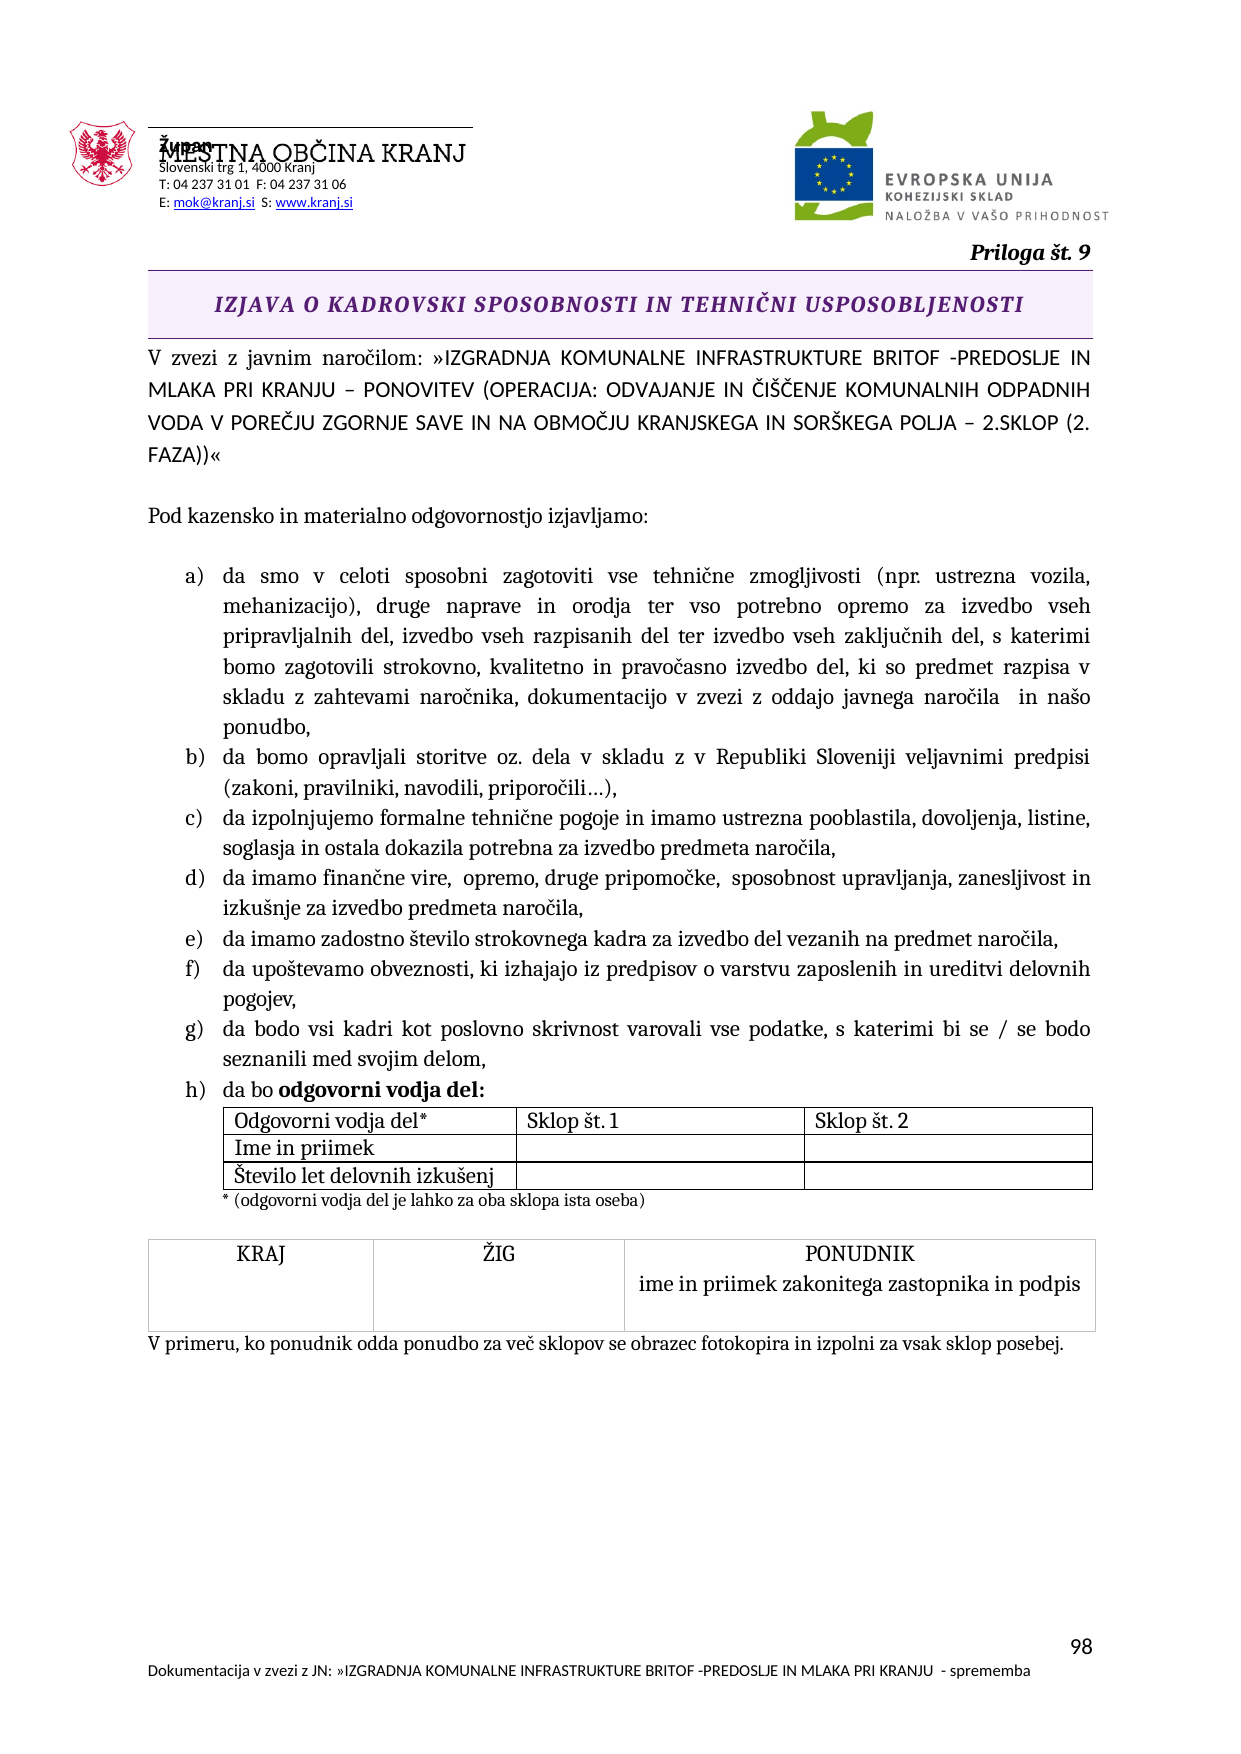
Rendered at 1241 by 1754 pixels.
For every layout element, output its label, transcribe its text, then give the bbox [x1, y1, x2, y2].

list da bo odgovorni vodja del: [185, 1076, 1092, 1103]
text V primeru, ko ponudnik odda ponudbo za več sklopov se obrazec fotokopira in izpolni za vsak sklop posebej. [148, 1332, 1093, 1356]
picture [714, 103, 1149, 230]
table_header Sklop št. 1 [517, 1108, 804, 1134]
table_header PONUDNIK ime in priimek zakonitega zastopnika in podpis [625, 1240, 1095, 1331]
table_header ŽIG [374, 1240, 624, 1331]
text IZJAVA O KADROVSKI SPOSOBNOSTI IN TEHNIČNI USPOSOBLJENOSTI [148, 271, 1093, 338]
table_header Sklop št. 2 [805, 1108, 1092, 1134]
list da imamo finančne vire, opremo, druge pripomočke, sposobnost upravljanja, zanesljivost in izkušnje za izvedbo predmeta naročila, [185, 865, 1092, 921]
table_cell Število let delovnih izkušenj [224, 1163, 516, 1189]
table_cell [517, 1163, 804, 1189]
table_header KRAJ [149, 1240, 373, 1331]
table_header Odgovorni vodja del* [224, 1108, 516, 1134]
table_cell [517, 1135, 804, 1161]
table_cell [805, 1135, 1092, 1161]
text Priloga št. 9 [148, 239, 1092, 266]
text Pod kazensko in materialno odgovornostjo izjavljamo: [148, 502, 1092, 529]
list da bomo opravljali storitve oz. dela v skladu z v Republiki Sloveniji veljavnimi predpisi (zakoni, pravilniki, navodili, priporočili…), [185, 744, 1092, 801]
text * (odgovorni vodja del je lahko za oba sklopa ista oseba) [185, 1190, 1092, 1211]
table_cell Ime in priimek [224, 1135, 516, 1161]
table_cell [805, 1163, 1092, 1189]
list da smo v celoti sposobni zagotoviti vse tehnične zmogljivosti (npr. ustrezna vozila, mehanizacijo), druge naprave in orodja ter vso potrebno opremo za izvedbo vseh pripravljalnih del, izvedbo vseh razpisanih del ter izvedbo vseh zaključnih del, s katerimi bomo zagotovili strokovno, kvalitetno in pravočasno izvedbo del, ki so predmet razpisa v skladu z zahtevami naročnika, dokumentacijo v zvezi z oddajo javnega naročila in našo ponudbo, [185, 563, 1092, 740]
list da bodo vsi kadri kot poslovno skrivnost varovali vse podatke, s katerimi bi se / se bodo seznanili med svojim delom, [185, 1016, 1092, 1072]
list da izpolnjujemo formalne tehnične pogoje in imamo ustrezna pooblastila, dovoljenja, listine, soglasja in ostala dokazila potrebna za izvedbo predmeta naročila, [185, 804, 1092, 861]
list da imamo zadostno število strokovnega kadra za izvedbo del vezanih na predmet naročila, [185, 925, 1092, 952]
text V zvezi z javnim naročilom: »« [148, 343, 1092, 468]
list da upoštevamo obveznosti, ki izhajajo iz predpisov o varstvu zaposlenih in ureditvi delovnih pogojev, [185, 956, 1092, 1012]
